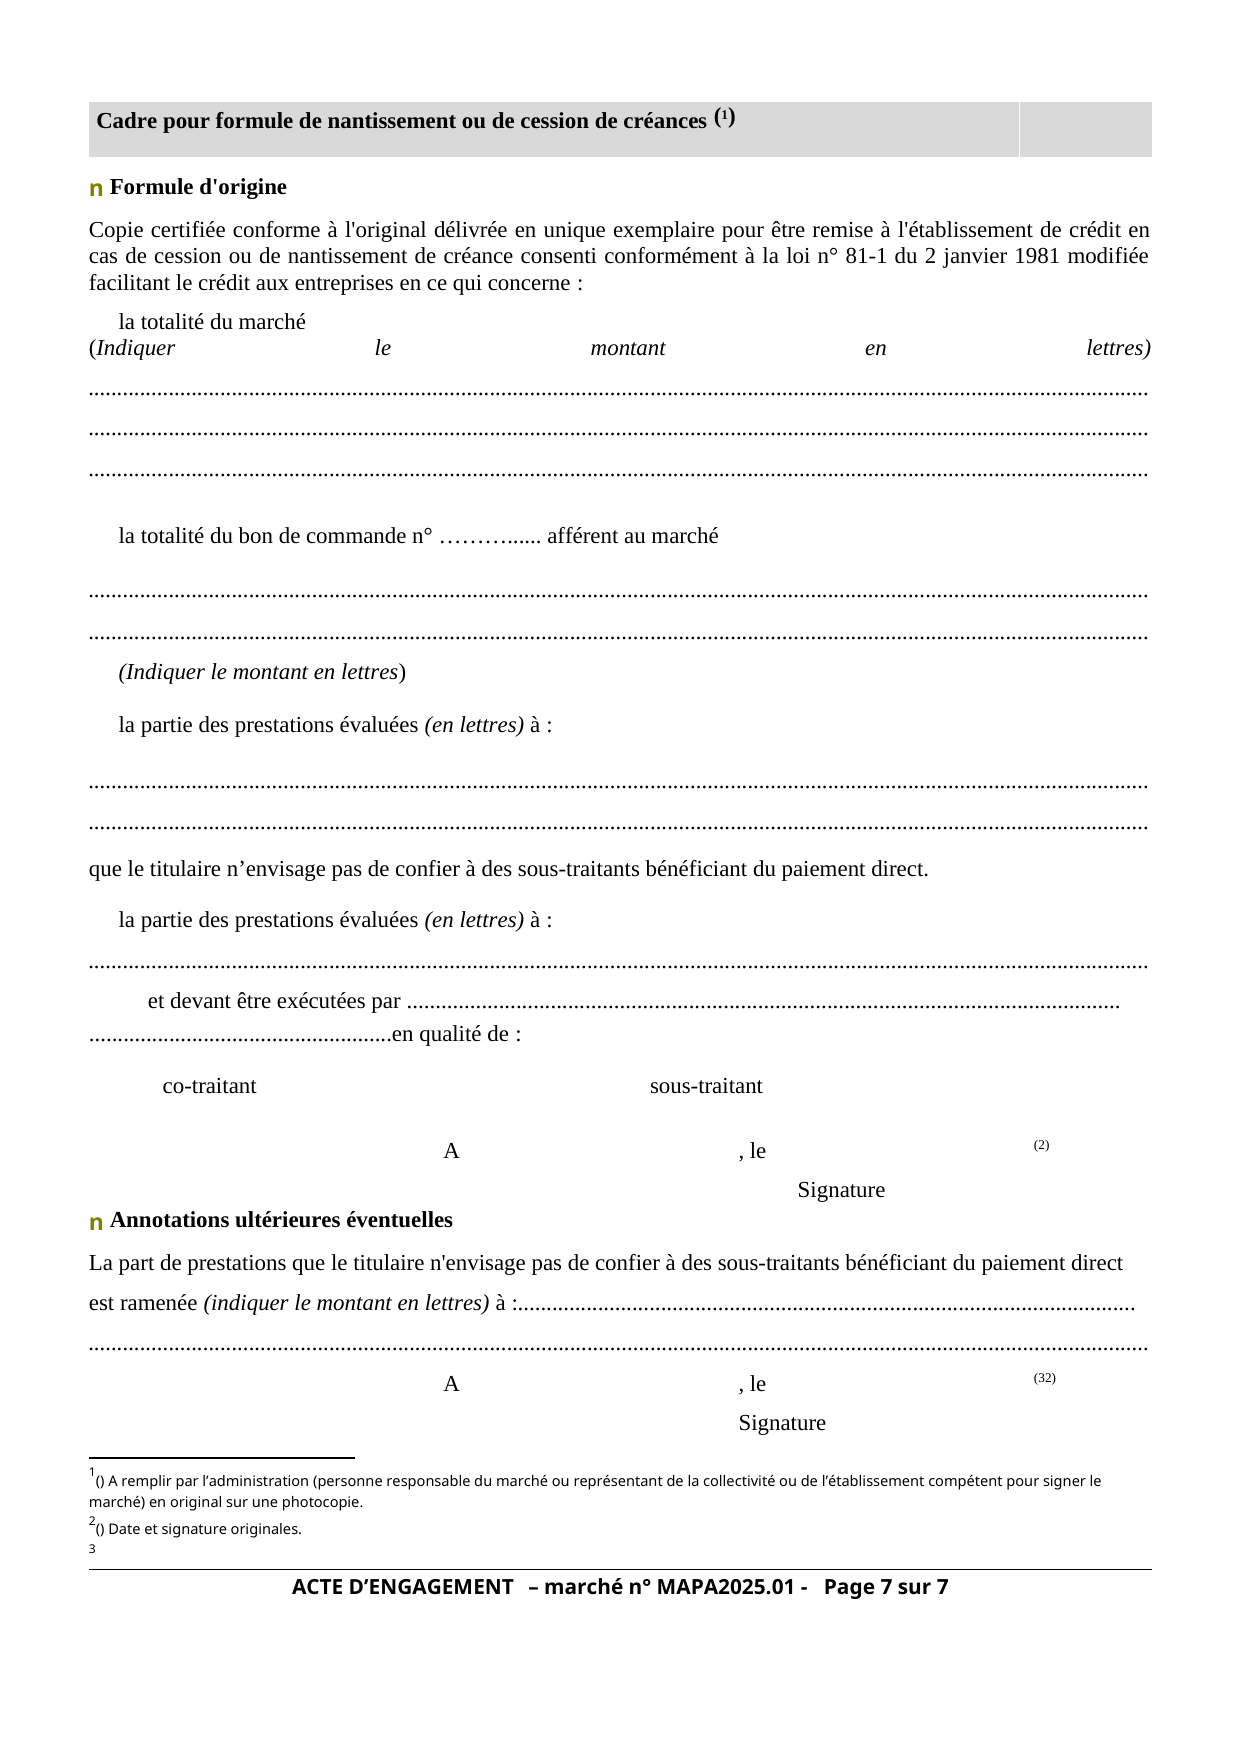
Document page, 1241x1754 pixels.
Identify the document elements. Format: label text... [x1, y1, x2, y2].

text que le titulaire n’envisage pas de confier à des sous-traitants bénéficiant du paiement direct. [89, 855, 1152, 882]
table_header Cadre pour formule de nantissement ou de cession de créances () [89, 102, 1019, 157]
text et devant être exécutées par [148, 988, 1152, 1014]
text A , le () [89, 1137, 1152, 1164]
text n Formule d'origine [89, 169, 1152, 204]
text n Annotations ultérieures éventuelles [89, 1203, 1152, 1237]
text Copie certifiée conforme à l'original délivrée en unique exemplaire pour être remise à l'établissement de crédit en cas de cession ou de nantissement de créance consenti conformément à la loi n° 81-1 du 2 janvier 1981 modifiée facilitant le crédit aux entreprises en ce qui concerne : [89, 216, 1152, 295]
table_header [1020, 102, 1152, 157]
text (Indiquer le montant en lettres) [89, 658, 1152, 685]
text Signature [89, 1408, 1152, 1435]
text la totalité du marché [89, 308, 1152, 334]
text (Indiquer le montant en lettres) [89, 334, 1152, 400]
text la partie des prestations évaluées (en lettres) à : [89, 907, 1137, 933]
text .....................................................en qualité de : [89, 1020, 1152, 1047]
text Signature [89, 1176, 1152, 1203]
text la partie des prestations évaluées (en lettres) à : [89, 711, 1152, 737]
text co-traitant sous-traitant [89, 1072, 1152, 1098]
text A , le (2) [89, 1370, 1152, 1396]
text La part de prestations que le titulaire n'envisage pas de confier à des sous-traitants bénéficiant du paiement direct est ramenée (indiquer le montant en lettres) à : [89, 1249, 1152, 1315]
text la totalité du bon de commande n° ………...... afférent au marché [89, 522, 1152, 549]
